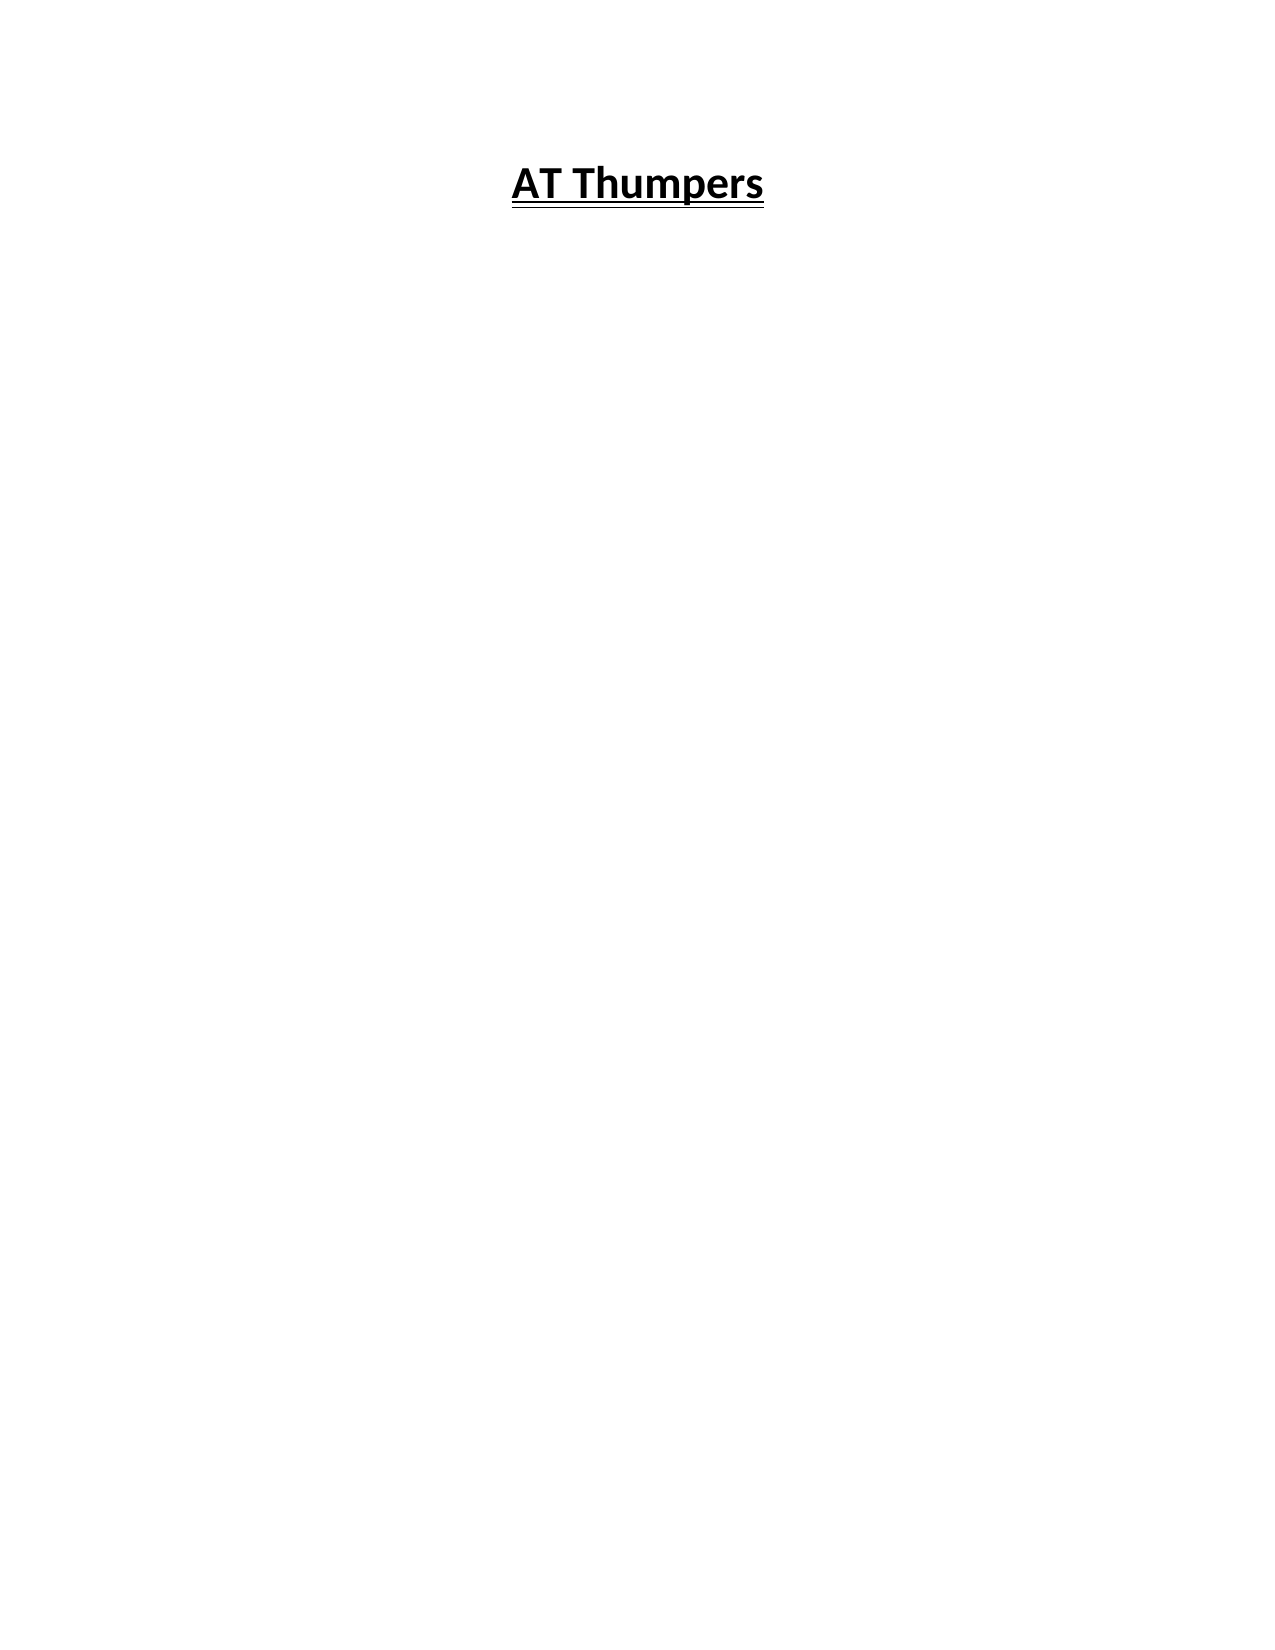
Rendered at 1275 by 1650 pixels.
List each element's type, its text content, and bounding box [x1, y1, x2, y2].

subtitle AT Thumpers [187, 154, 1087, 210]
